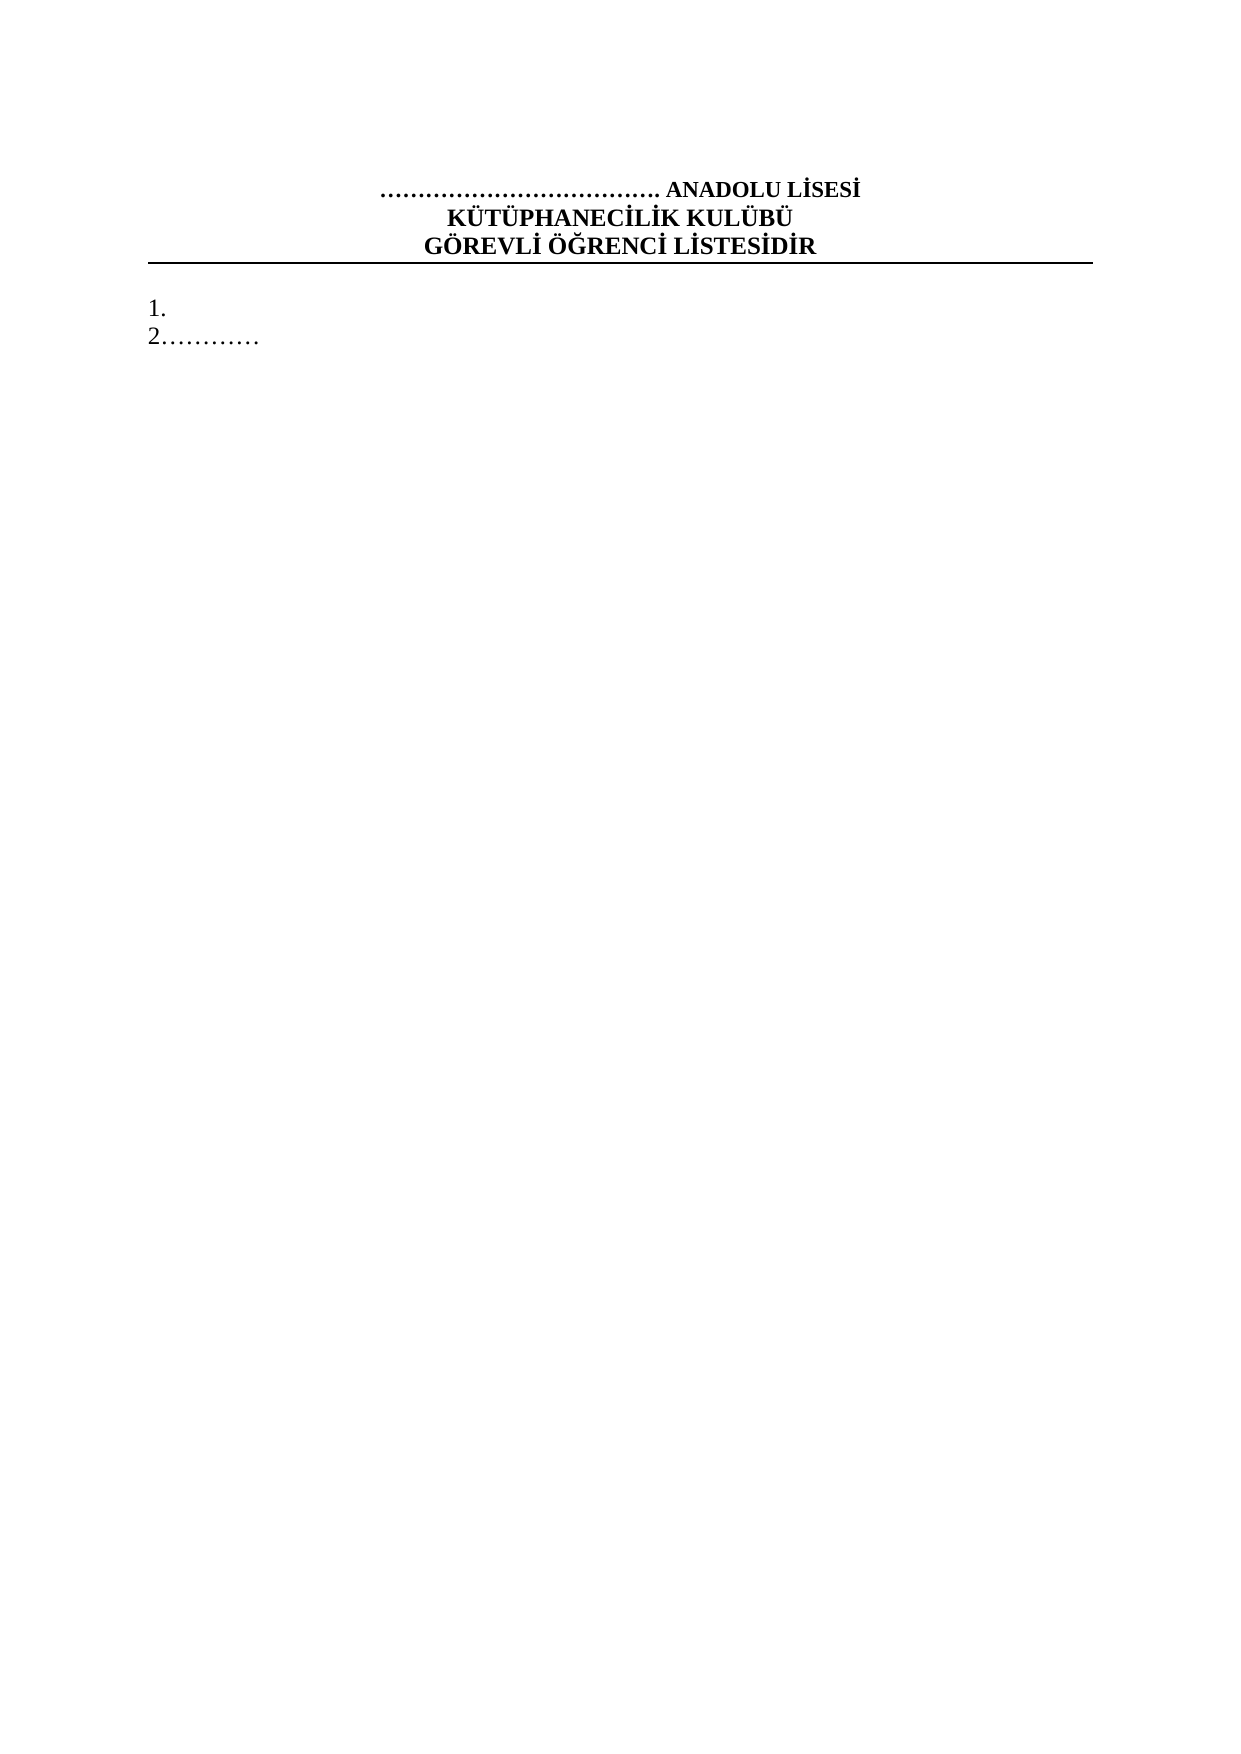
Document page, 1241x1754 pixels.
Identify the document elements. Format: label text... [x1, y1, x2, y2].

subtitle KÜTÜPHANECİLİK KULÜBÜ [148, 203, 1093, 231]
subtitle GÖREVLİ ÖĞRENCİ LİSTESİDİR [148, 231, 1093, 262]
text 1. [148, 293, 1093, 321]
text 2………… [148, 321, 1093, 350]
text ………………………………. ANADOLU LİSESİ [148, 176, 1093, 203]
